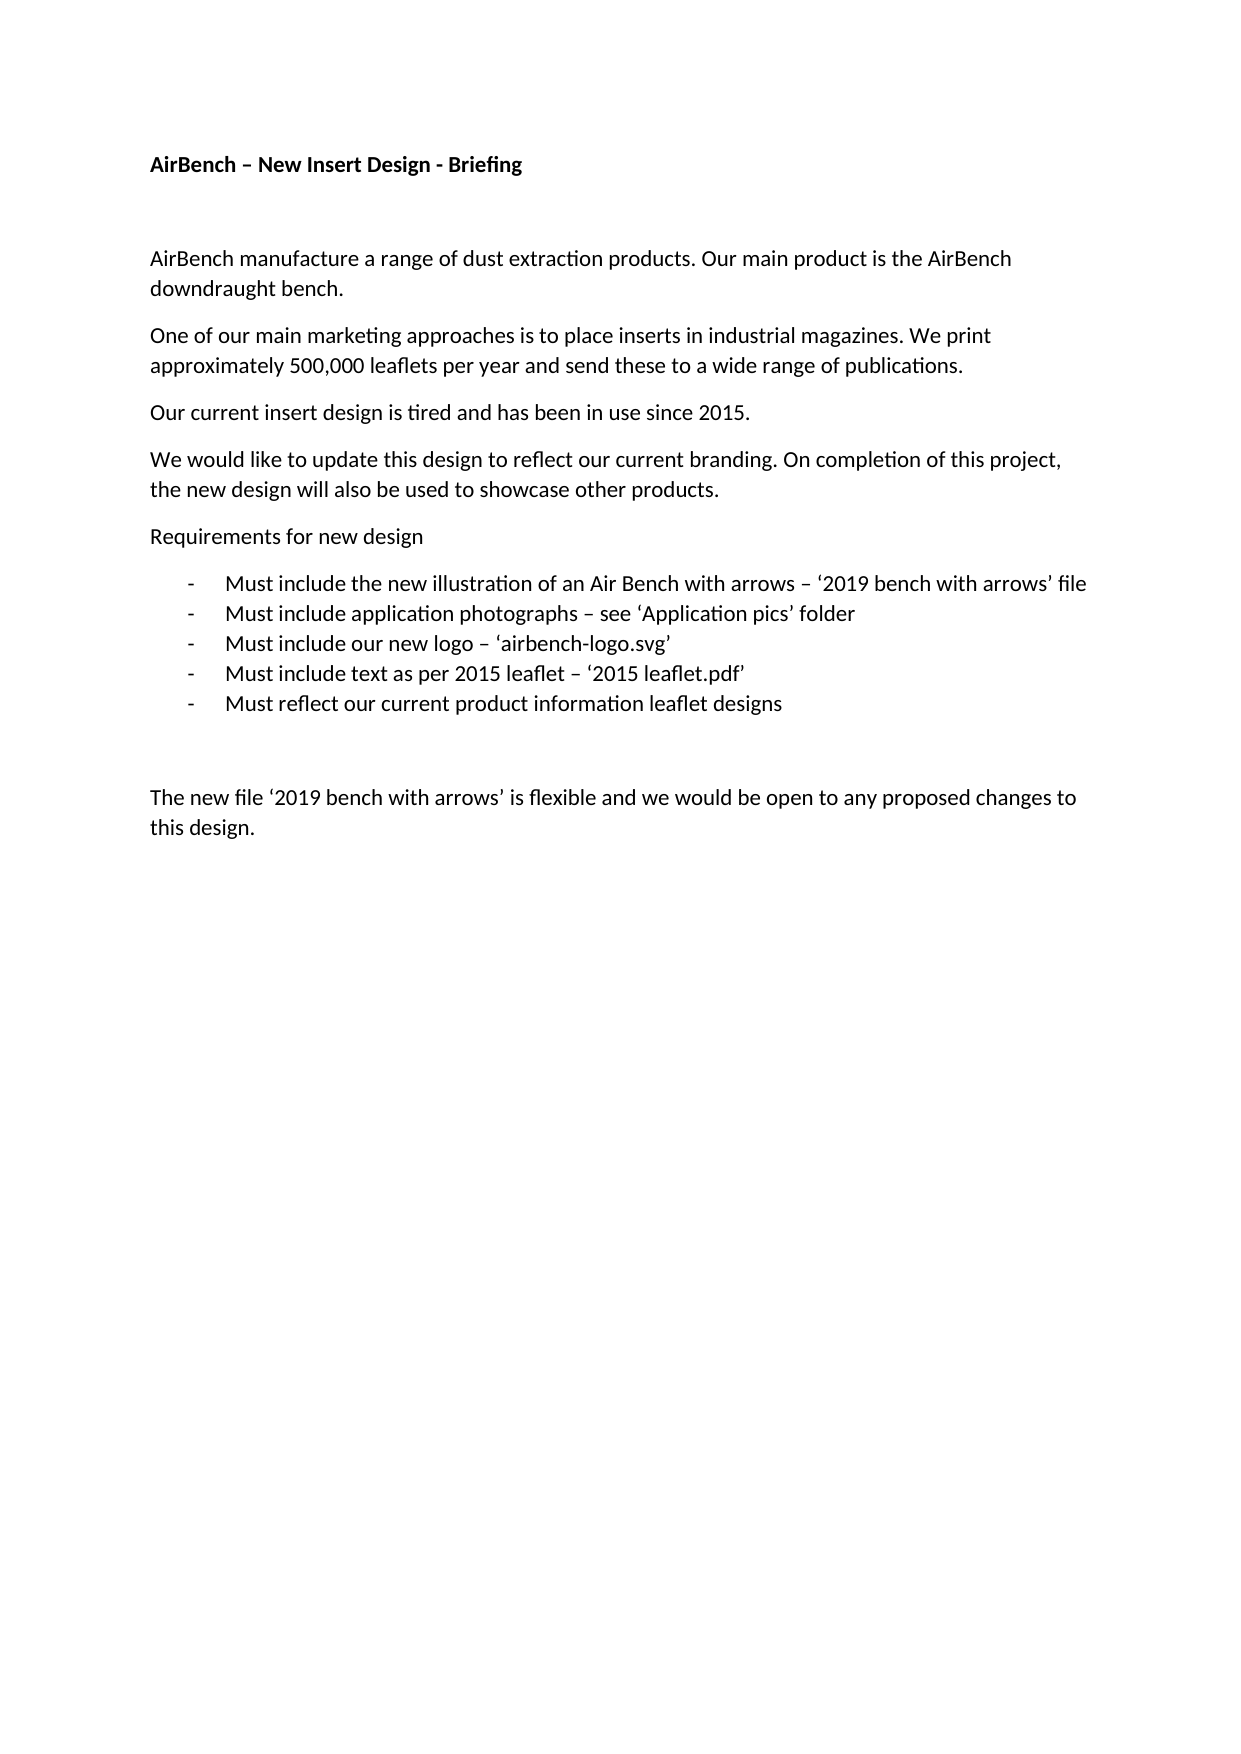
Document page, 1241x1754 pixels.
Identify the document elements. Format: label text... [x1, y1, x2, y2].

text The new file ‘2019 bench with arrows’ is flexible and we would be open to any proposed changes to this design. [150, 783, 1090, 842]
text Our current insert design is tired and has been in use since 2015. [150, 398, 1090, 426]
text AirBench manufacture a range of dust extraction products. Our main product is the AirBench downdraught bench. [150, 244, 1090, 302]
text AirBench – New Insert Design - Briefing [150, 150, 1090, 178]
text One of our main marketing approaches is to place inserts in industrial magazines. We print approximately 500,000 leaflets per year and send these to a wide range of publications. [150, 321, 1090, 379]
list Must include text as per 2015 leaflet – ‘2015 leaflet.pdf’ [187, 659, 1090, 687]
list Must include our new logo – ‘airbench-logo.svg’ [187, 629, 1090, 657]
list Must reflect our current product information leaflet designs [187, 689, 1090, 718]
text We would like to update this design to reflect our current branding. On completion of this project, the new design will also be used to showcase other products. [150, 445, 1090, 503]
list Must include the new illustration of an Air Bench with arrows – ‘2019 bench with arrows’ file [187, 569, 1090, 597]
text Requirements for new design [150, 522, 1090, 550]
list Must include application photographs – see ‘Application pics’ folder [187, 599, 1090, 627]
